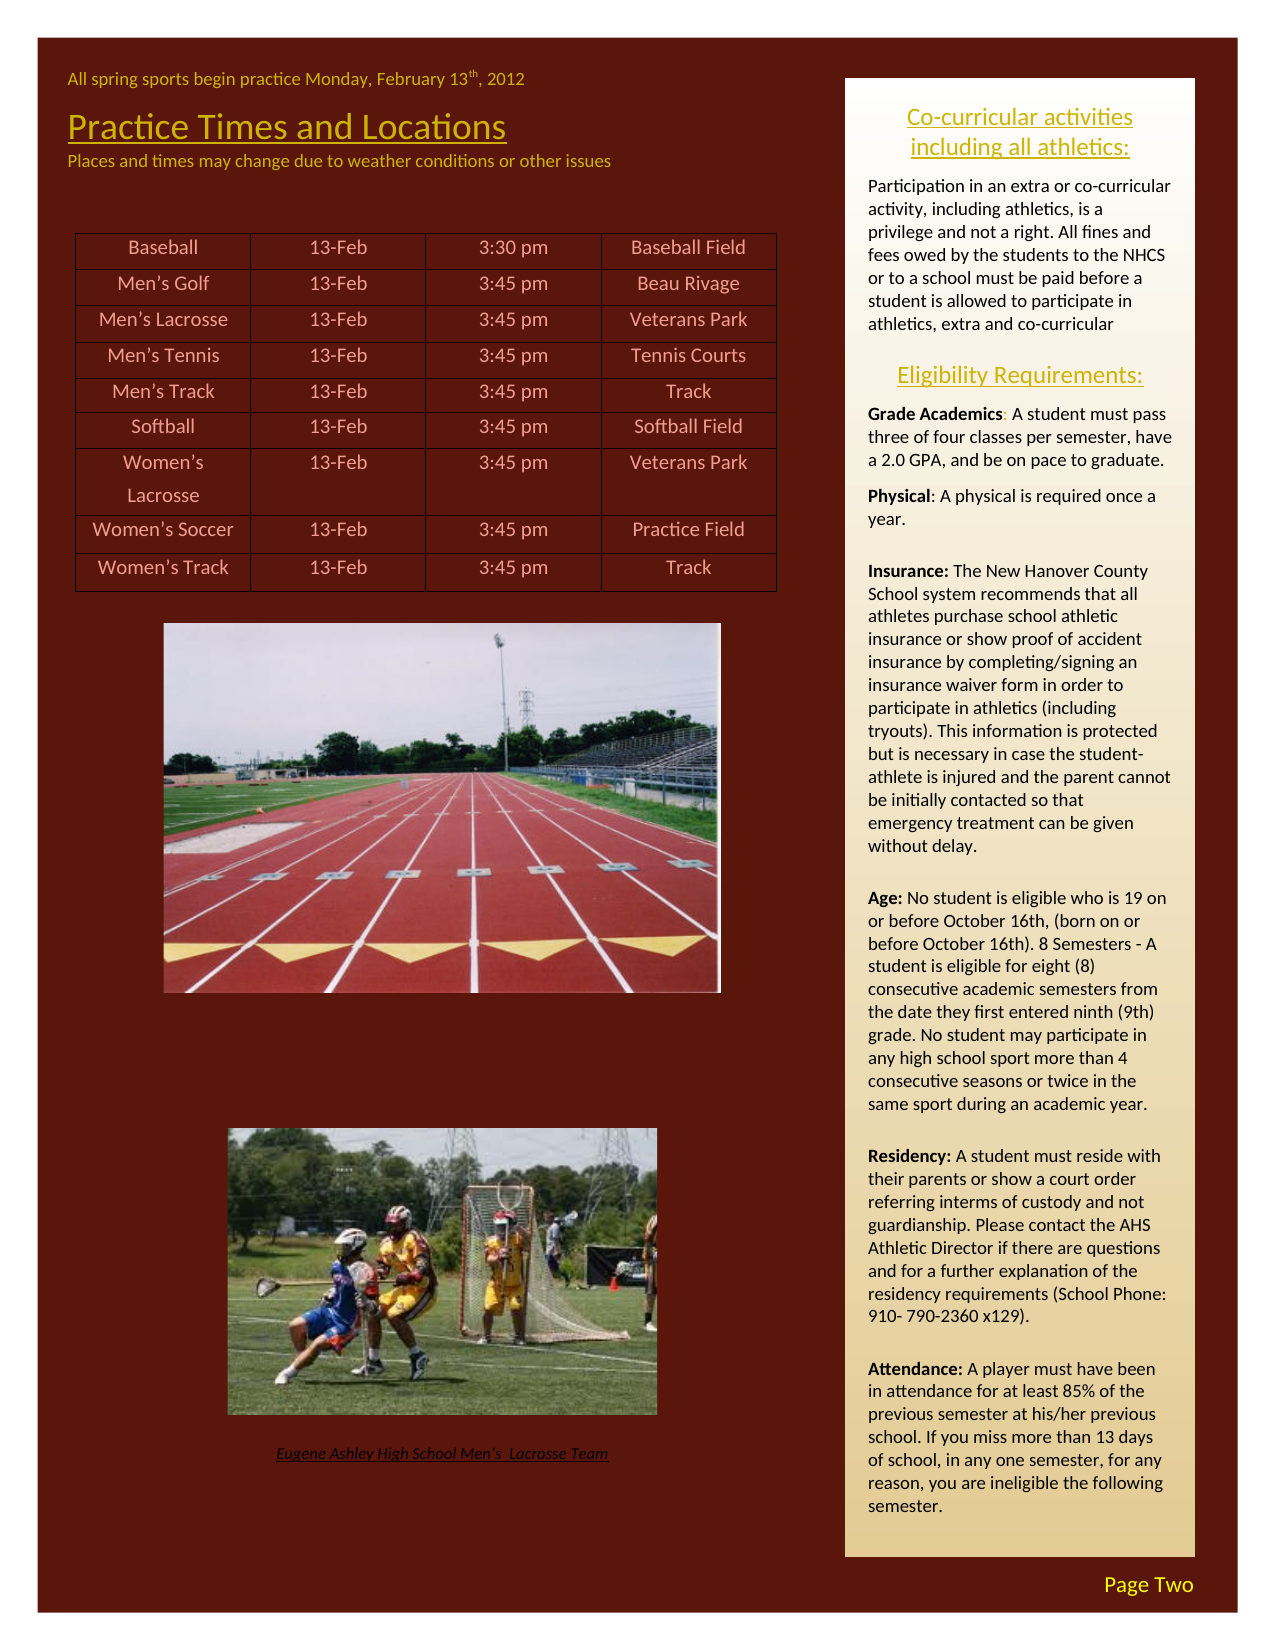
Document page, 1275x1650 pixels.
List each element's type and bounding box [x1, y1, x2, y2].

picture [163, 623, 721, 993]
picture [227, 1128, 658, 1415]
